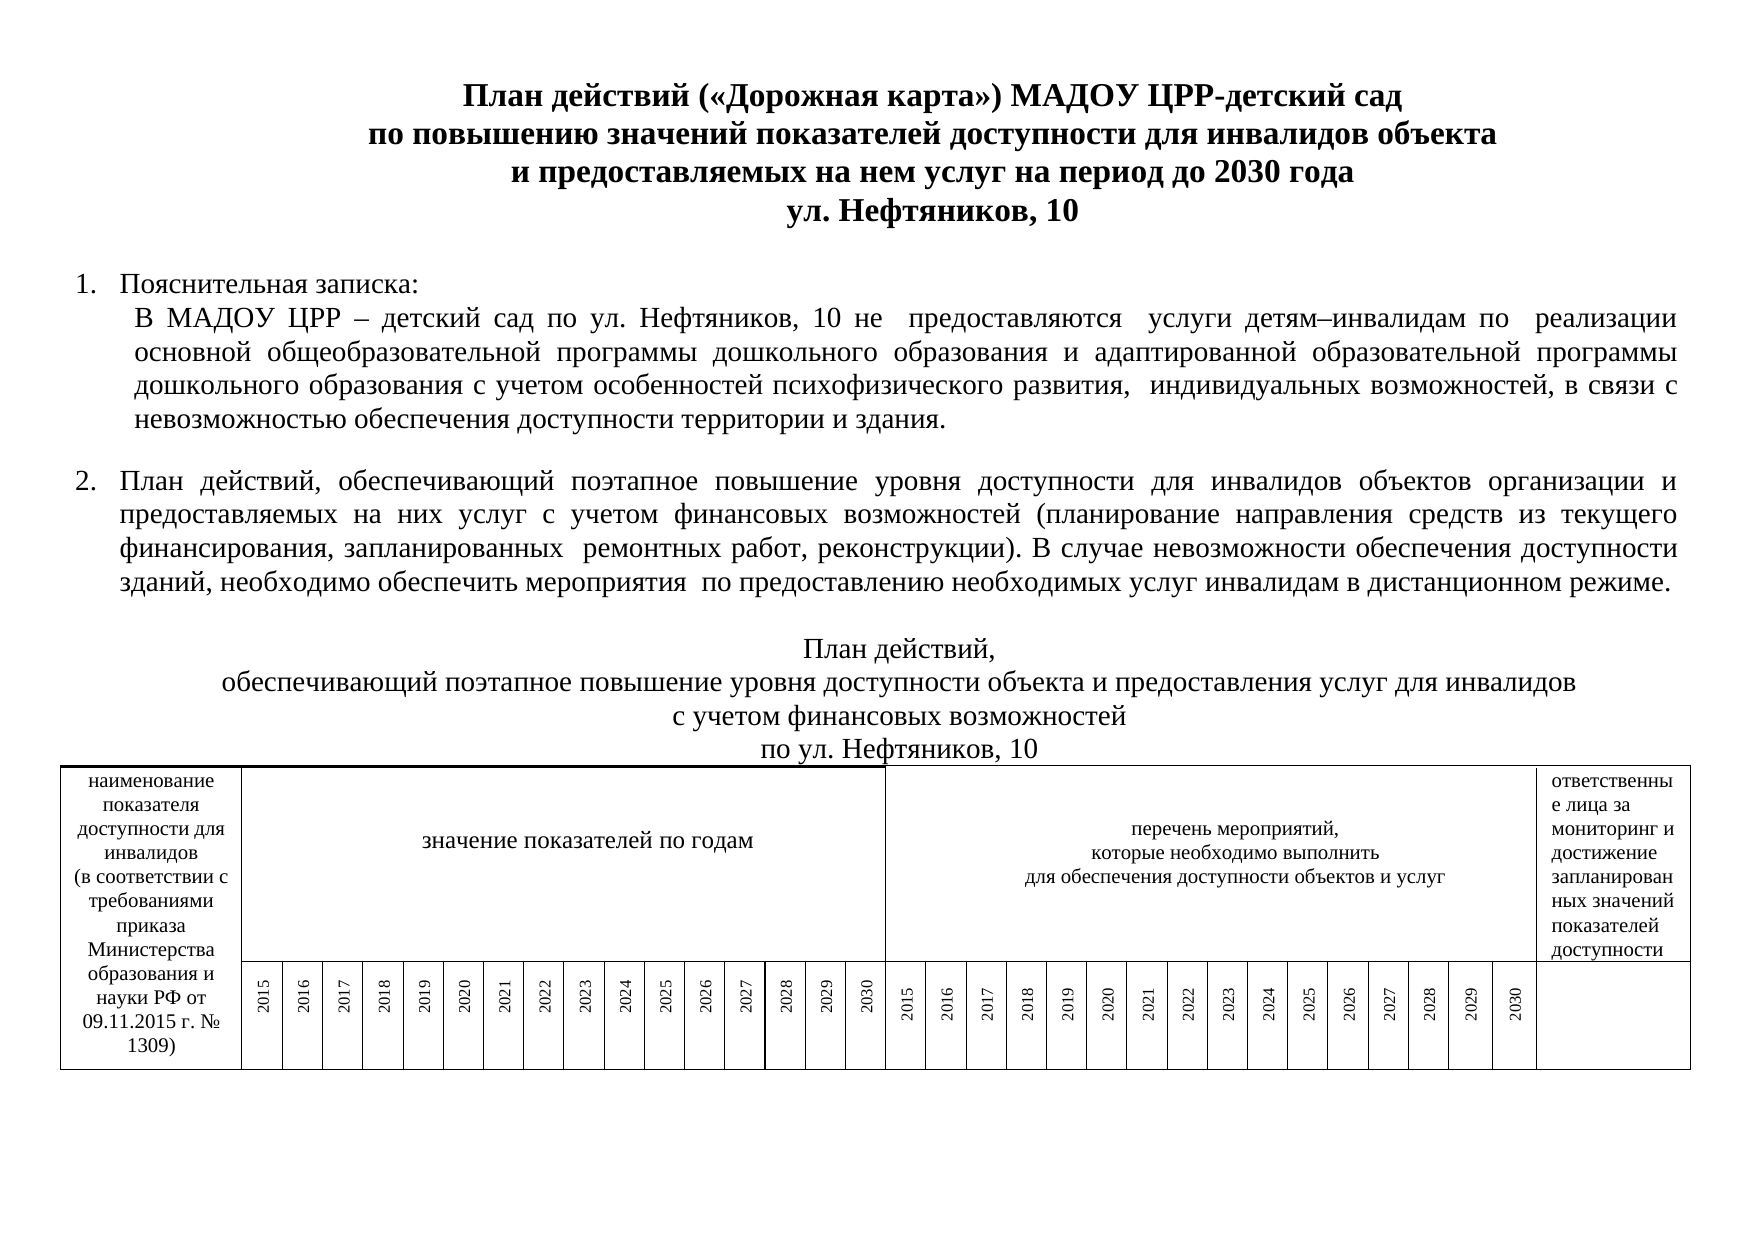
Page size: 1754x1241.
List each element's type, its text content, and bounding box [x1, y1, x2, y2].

list и предоставляемых на нем услуг на период до 2030 года [186, 152, 1679, 190]
text В МАДОУ ЦРР – детский сад по ул. Нефтяников, 10 не предоставляются услуги детям–инвалидам по реализации основной общеобразовательной программы дошкольного образования и адаптированной образовательной программы дошкольного образования с учетом особенностей психофизического развития, индивидуальных возможностей, в связи с невозможностью обеспечения доступности территории и здания. [134, 300, 1679, 434]
list обеспечивающий поэтапное повышение уровня доступности объекта и предоставления услуг для инвалидов [119, 664, 1679, 698]
table_cell 2022 [524, 962, 563, 1069]
table_header перечень мероприятий, которые необходимо выполнить для обеспечения доступности объектов и услуг [886, 766, 1537, 961]
table_cell 2021 [484, 962, 523, 1069]
table_cell 2027 [725, 962, 764, 1069]
table_cell 2023 [564, 962, 604, 1069]
list по повышению значений показателей доступности для инвалидов объекта [186, 113, 1679, 152]
list по ул. Нефтяников, 10 [119, 731, 1679, 765]
table_cell 2021 [1127, 962, 1167, 1069]
table_cell 2015 [242, 962, 282, 1069]
table_cell 2024 [605, 962, 644, 1069]
table_cell 2029 [1449, 962, 1492, 1069]
list План действий («Дорожная карта») МАДОУ ЦРР-детский сад [186, 75, 1679, 113]
table_cell 2019 [404, 962, 443, 1069]
table_cell 2018 [1007, 962, 1046, 1069]
table_cell 2025 [1288, 962, 1327, 1069]
table_header значение показателей по годам [242, 768, 885, 961]
table_cell 2016 [283, 962, 322, 1069]
table_cell 2023 [1208, 962, 1247, 1069]
list План действий, обеспечивающий поэтапное повышение уровня доступности для инвалидов объектов организации и предоставляемых на них услуг с учетом финансовых возможностей (планирование направления средств из текущего финансирования, запланированных ремонтных работ, реконструкции). В случае невозможности обеспечения доступности зданий, необходимо обеспечить мероприятия по предоставлению необходимых услуг инвалидам в дистанционном режиме. [75, 463, 1679, 597]
table_cell 2024 [1248, 962, 1287, 1069]
table_cell 2026 [685, 962, 724, 1069]
table_cell 2028 [766, 962, 805, 1069]
table_cell 2022 [1168, 962, 1207, 1069]
list ул. Нефтяников, 10 [186, 190, 1679, 228]
table_cell 2026 [1328, 962, 1368, 1069]
table_cell 2020 [444, 962, 483, 1069]
table_cell 2030 [846, 962, 885, 1069]
list с учетом финансовых возможностей [119, 698, 1679, 731]
table_header наименование показателя доступности для инвалидов (в соответствии с требованиями приказа Министерства образования и науки РФ от 09.11.2015 г. № 1309) [61, 768, 241, 1069]
table_cell 2028 [1409, 962, 1448, 1069]
table_cell 2015 [886, 962, 925, 1069]
table_cell 2029 [806, 962, 845, 1069]
list Пояснительная записка: [75, 267, 1679, 300]
table_cell 2025 [645, 962, 684, 1069]
table_cell 2020 [1087, 962, 1126, 1069]
table_cell 2019 [1047, 962, 1086, 1069]
table_cell 2030 [1493, 962, 1536, 1069]
list План действий, [119, 631, 1679, 664]
table_header ответственные лица за мониторинг и достижение запланированных значений показателей доступности [1537, 766, 1690, 961]
table_cell [1537, 962, 1690, 1069]
table_cell 2017 [323, 962, 362, 1069]
table_cell 2018 [363, 962, 403, 1069]
table_cell 2016 [926, 962, 966, 1069]
table_cell 2017 [967, 962, 1006, 1069]
table_cell 2027 [1369, 962, 1408, 1069]
